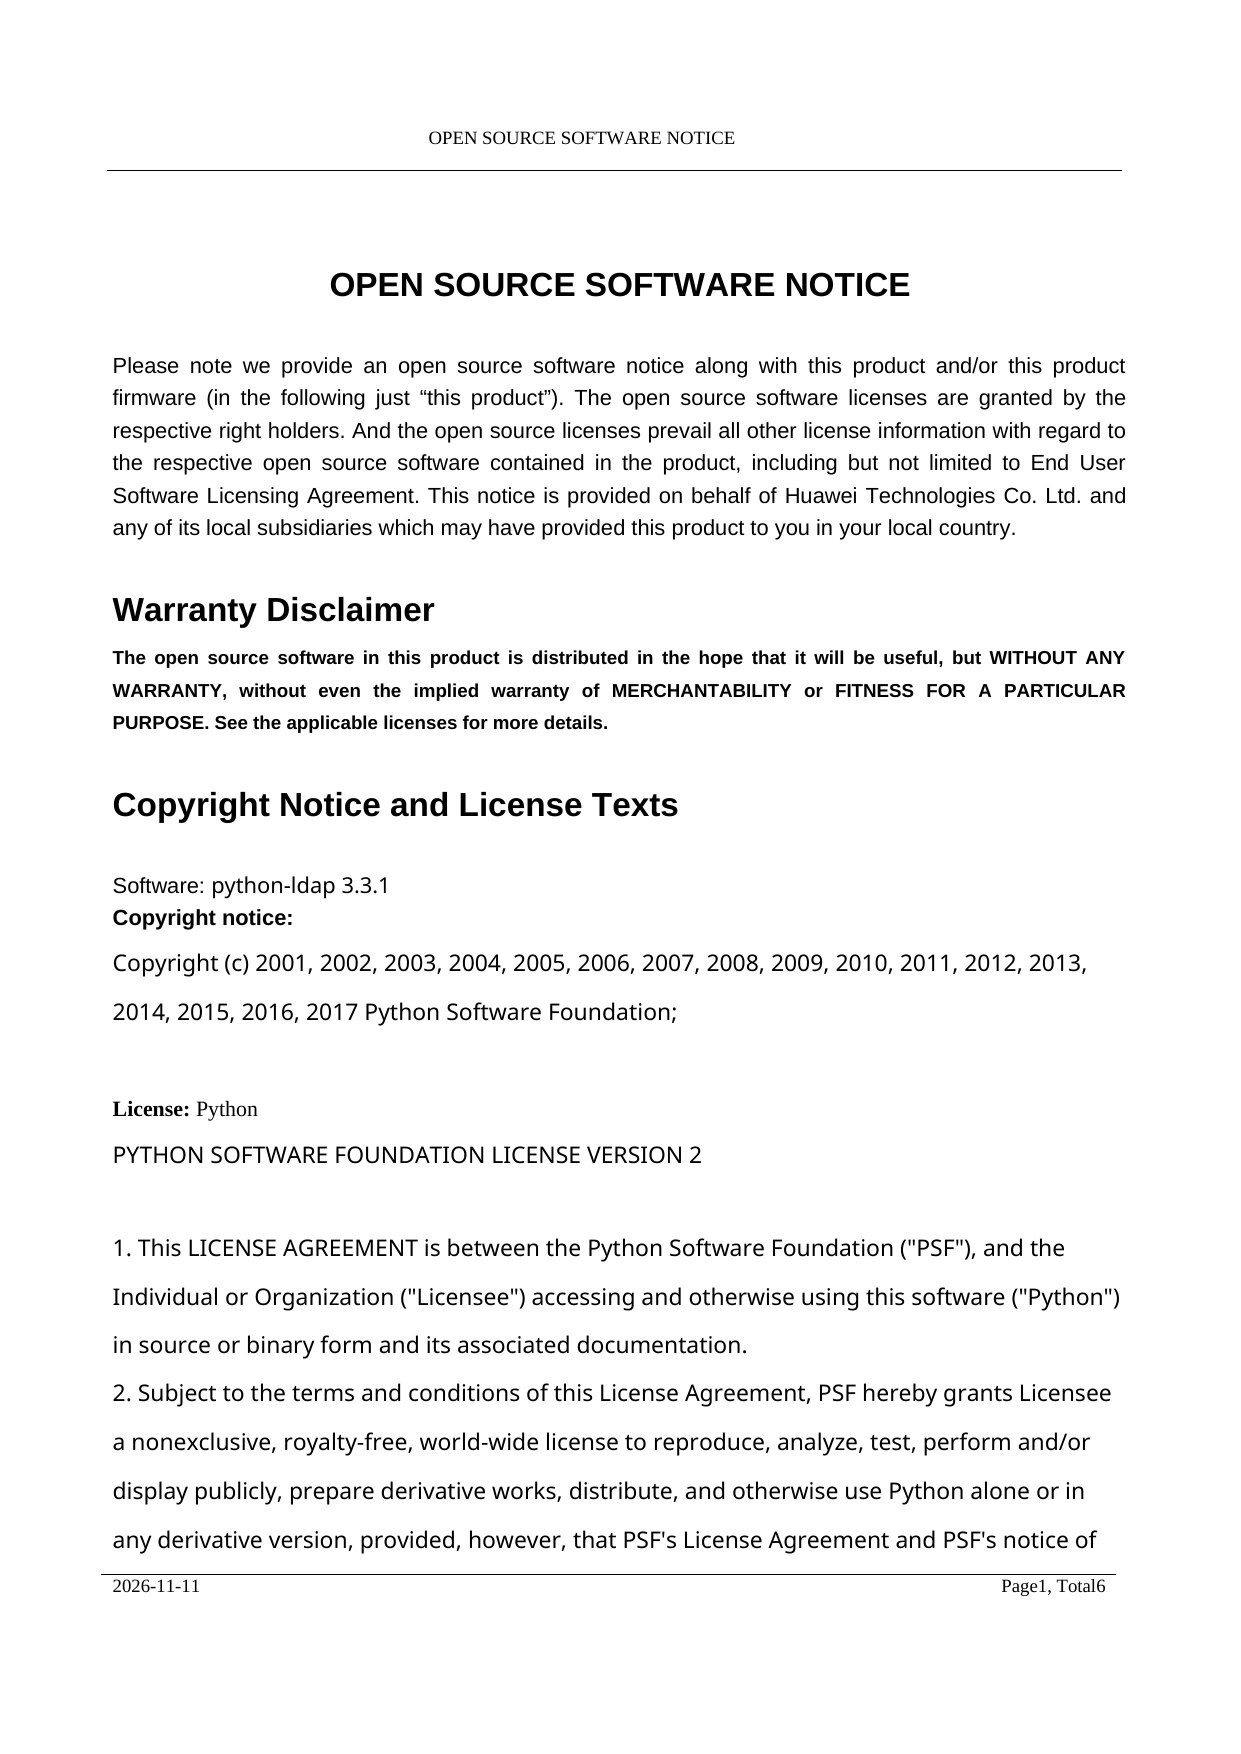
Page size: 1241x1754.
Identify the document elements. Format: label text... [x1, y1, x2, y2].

text Software: python-ldap 3.3.1 [112, 869, 1128, 901]
text Copyright Notice and License Texts [112, 771, 1128, 836]
text Copyright (c) 2001, 2002, 2003, 2004, 2005, 2006, 2007, 2008, 2009, 2010, 2011, 2012, 2013, 2014, 2015, 2016, 2017 Python Software Foundation; [112, 947, 1128, 1077]
text License: Python [112, 1093, 1128, 1125]
text Copyright notice: [112, 901, 1128, 934]
text 1. This LICENSE AGREEMENT is between the Python Software Foundation ("PSF"), and the Individual or Organization ("Licensee") accessing and otherwise using this software ("Python") in source or binary form and its associated documentation. [112, 1231, 1128, 1361]
text Warranty Disclaimer [112, 576, 1128, 641]
text Please note we provide an open source software notice along with this product and/or this product firmware (in the following just “this product”). The open source software licenses are granted by the respective right holders. And the open source licenses prevail all other license information with regard to the respective open source software contained in the product, including but not limited to End User Software Licensing Agreement. This notice is provided on behalf of Huawei Technologies Co. Ltd. and any of its local subsidiaries which may have provided this product to you in your local country. [112, 349, 1128, 544]
text PYTHON SOFTWARE FOUNDATION LICENSE VERSION 2 [112, 1138, 1128, 1170]
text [112, 1377, 1128, 1556]
text OPEN SOURCE SOFTWARE NOTICE [112, 251, 1128, 316]
text The open source software in this product is distributed in the hope that it will be useful, but WITHOUT ANY WARRANTY, without even the implied warranty of MERCHANTABILITY or FITNESS FOR A PARTICULAR PURPOSE. See the applicable licenses for more details. [112, 641, 1128, 739]
